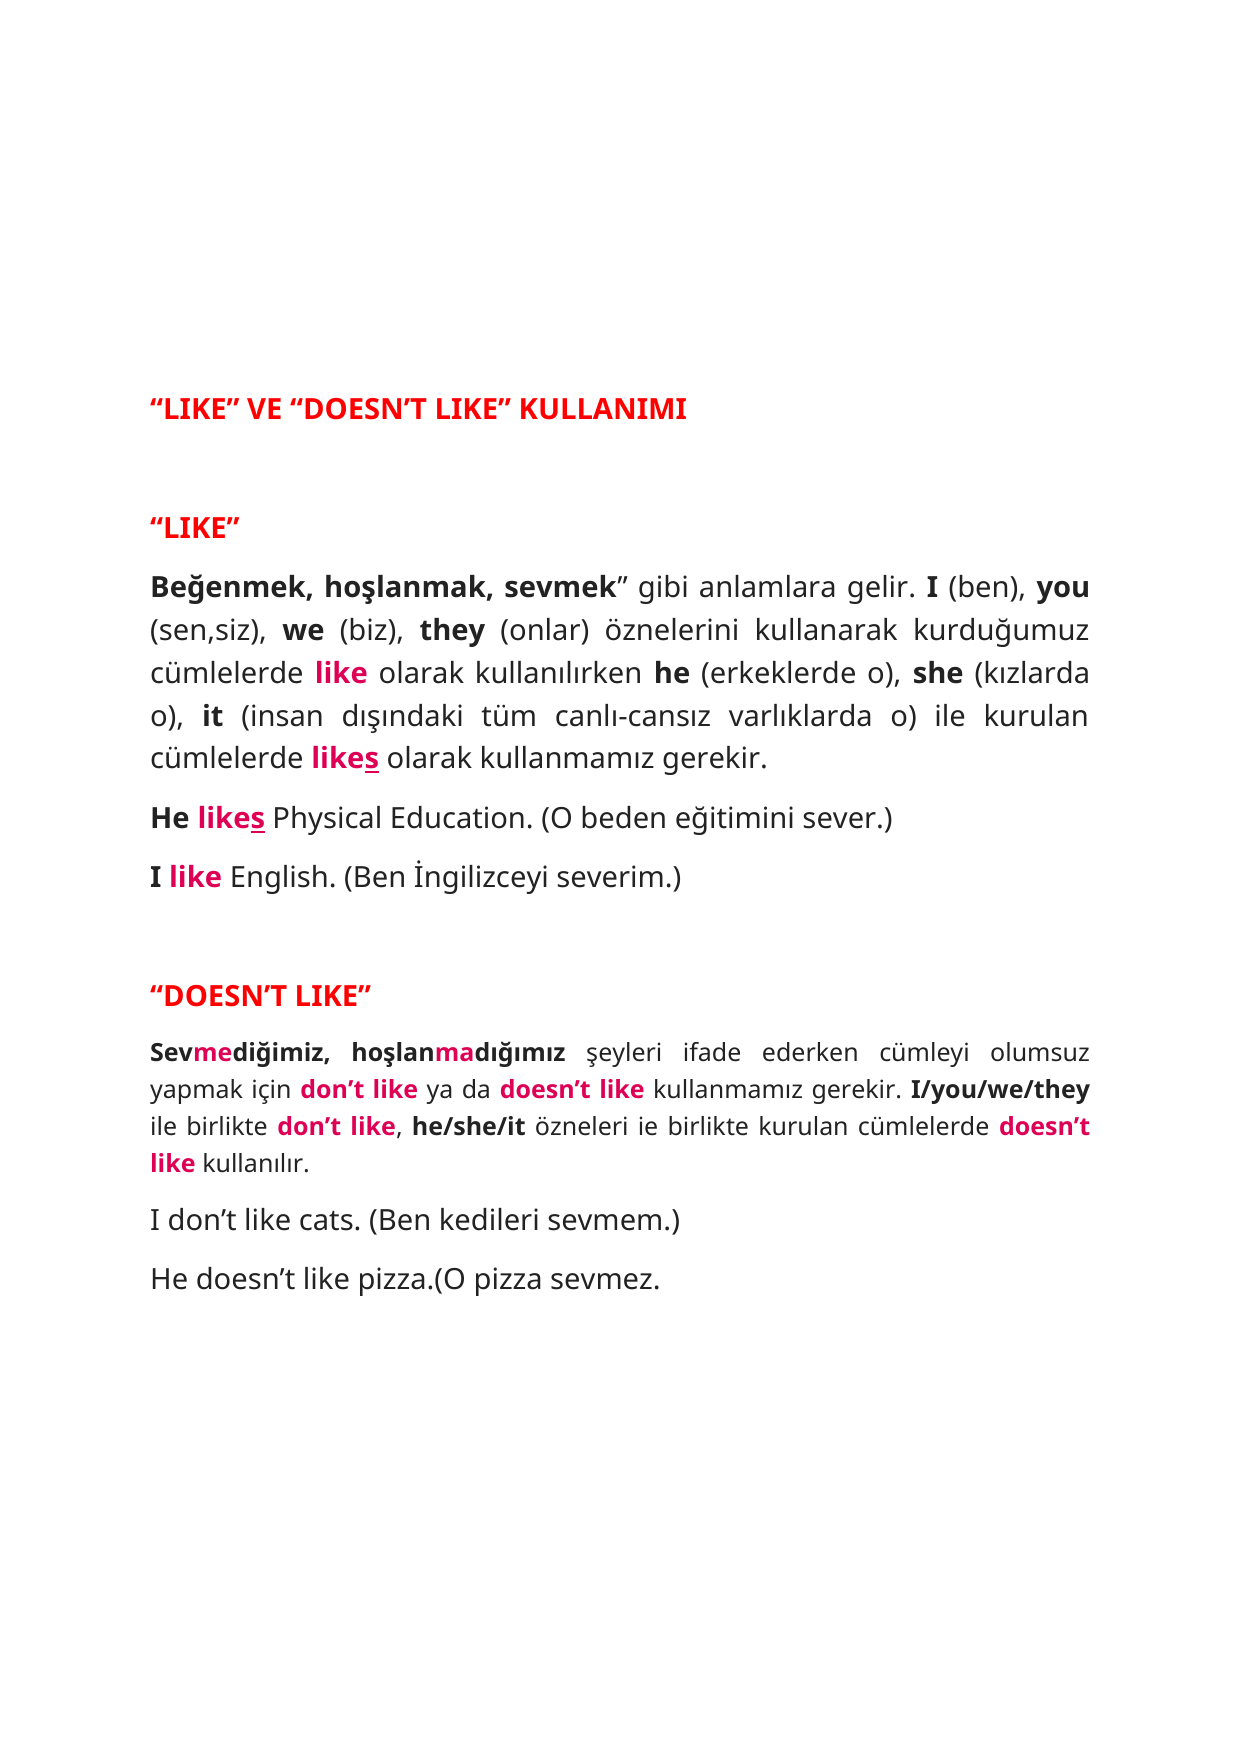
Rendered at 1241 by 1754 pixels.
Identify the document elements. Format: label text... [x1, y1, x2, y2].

text I don’t like cats. (Ben kedileri sevmem.) [150, 1199, 1090, 1238]
text Beğenmek, hoşlanmak, sevmek” gibi anlamlara gelir. I (ben), you (sen,siz), we (biz), they (onlar) öznelerini kullanarak kurduğumuz cümlelerde like olarak kullanılırken he (erkeklerde o), she (kızlarda o), it (insan dışındaki tüm canlı-cansız varlıklarda o) ile kurulan cümlelerde likes olarak kullanmamız gerekir. [150, 566, 1090, 777]
text Sevmediğimiz, hoşlanmadığımız şeyleri ifade ederken cümleyi olumsuz yapmak için don’t like ya da doesn’t like kullanmamız gerekir. I/you/we/they ile birlikte don’t like, he/she/it özneleri ie birlikte kurulan cümlelerde doesn’t like kullanılır. [150, 1035, 1090, 1179]
text “LIKE” VE “DOESN’T LIKE” KULLANIMI [150, 388, 1090, 428]
text “DOESN’T LIKE” [150, 976, 1090, 1015]
text “LIKE” [150, 507, 1090, 547]
text He doesn’t like pizza.(O pizza sevmez. [150, 1258, 1090, 1298]
text I like English. (Ben İngilizceyi severim.) [150, 857, 1090, 896]
text He likes Physical Education. (O beden eğitimini sever.) [150, 797, 1090, 837]
